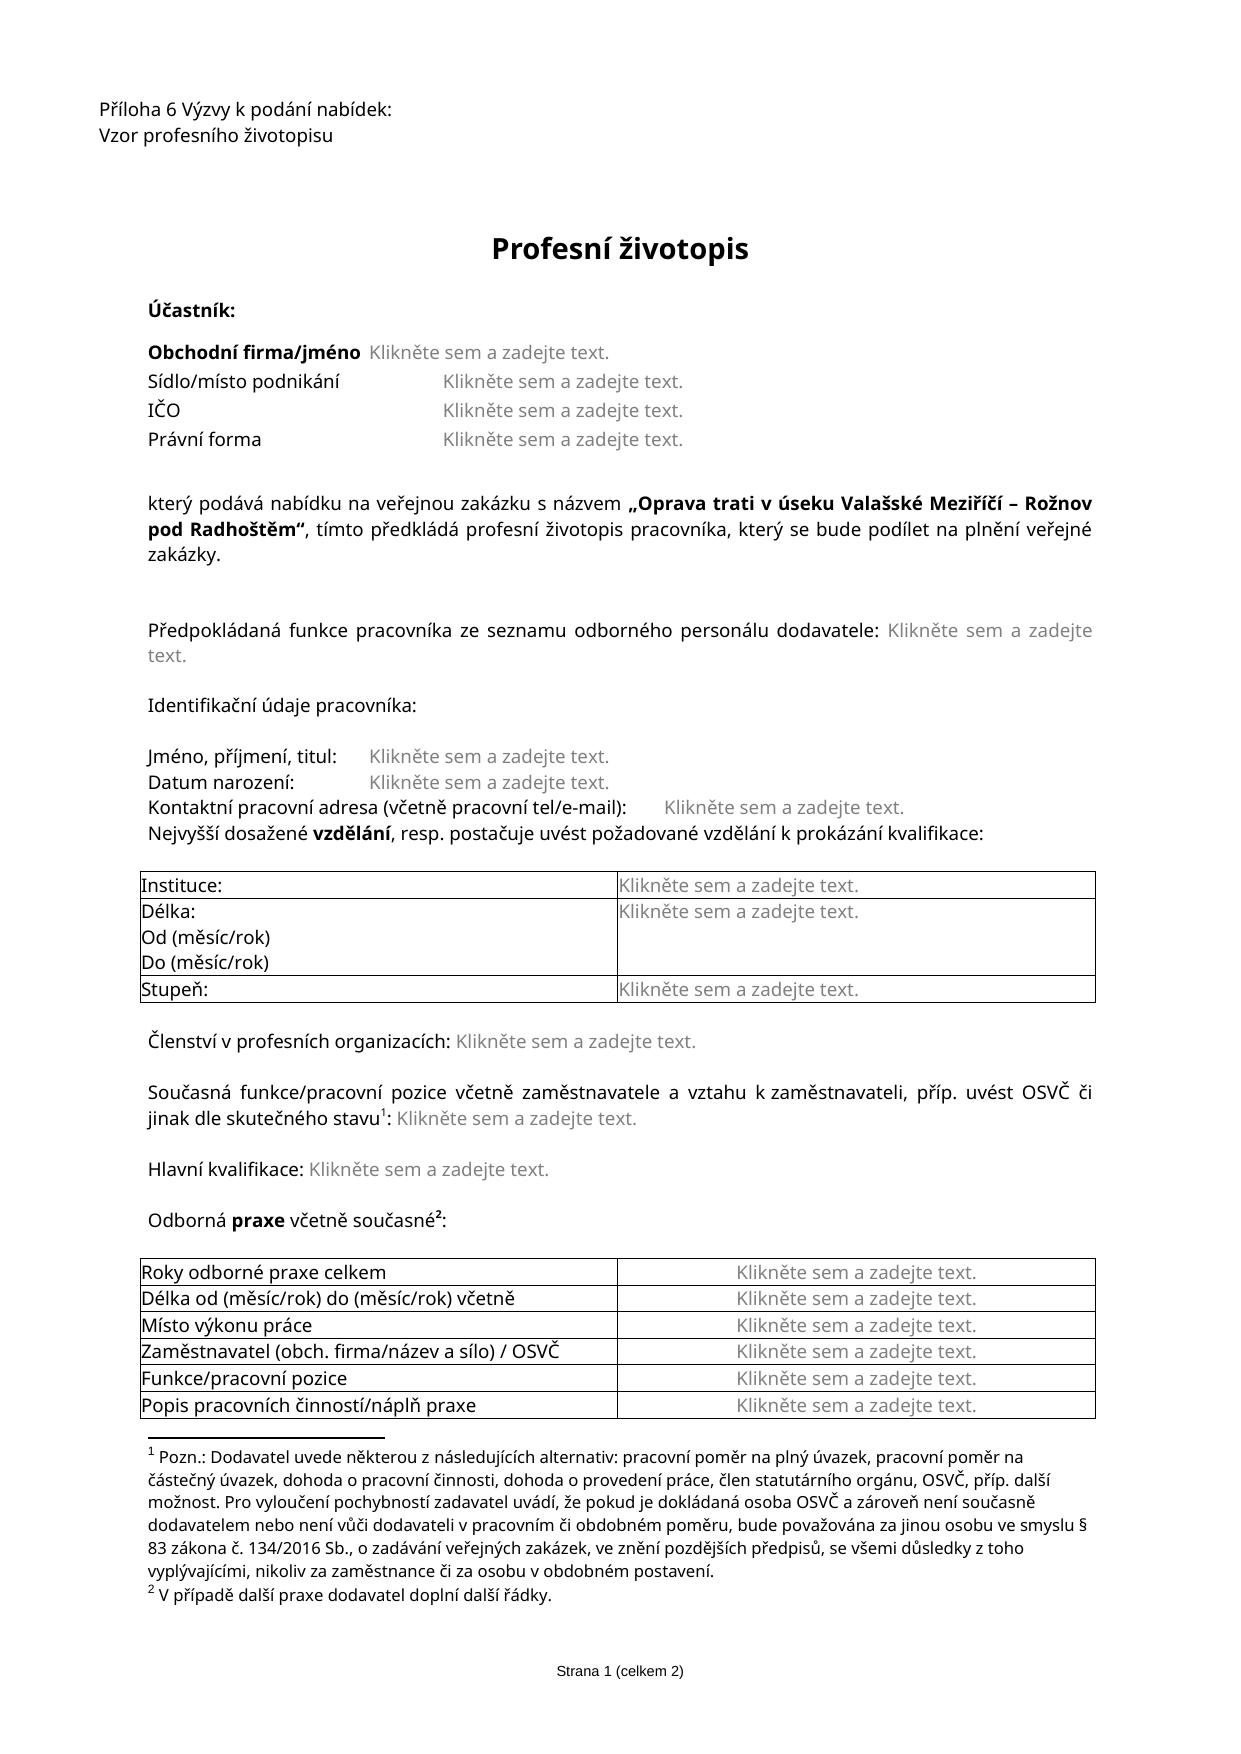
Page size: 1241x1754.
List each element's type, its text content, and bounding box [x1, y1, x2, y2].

text který podává nabídku na veřejnou zakázku s názvem „Oprava trati v úseku Valašské Meziříčí – Rožnov pod Radhoštěm“, tímto předkládá profesní životopis pracovníka, který se bude podílet na plnění veřejné zakázky. [148, 490, 1093, 567]
table_header [618, 1259, 1095, 1284]
table_cell [618, 1286, 1095, 1311]
table_cell [618, 1339, 1095, 1364]
text Kontaktní pracovní adresa (včetně pracovní tel/e-mail): [148, 794, 1093, 820]
text Členství v profesních organizacích: [148, 1028, 1093, 1054]
text Obchodní firma/jméno [148, 336, 1093, 365]
table_header Roky odborné praxe celkem [141, 1259, 617, 1284]
table_cell Popis pracovních činností/náplň praxe [141, 1392, 617, 1417]
text Identifikační údaje pracovníka: [148, 692, 1093, 718]
table_cell Délka: Od (měsíc/rok) Do (měsíc/rok) [141, 899, 617, 975]
text Předpokládaná funkce pracovníka ze seznamu odborného personálu dodavatele: [148, 617, 1093, 667]
table_cell [618, 899, 1095, 975]
table_cell Délka od (měsíc/rok) do (měsíc/rok) včetně [141, 1286, 617, 1311]
text IČO [148, 394, 1093, 423]
table_cell [618, 1312, 1095, 1338]
title Profesní životopis [148, 228, 1093, 268]
text Odborná praxe včetně současné: [148, 1207, 1093, 1232]
table_cell Místo výkonu práce [141, 1312, 617, 1338]
text Sídlo/místo podnikání [148, 365, 1093, 394]
table_header Instituce: [141, 872, 617, 898]
table_cell [618, 1365, 1095, 1391]
text Datum narození: [148, 769, 1093, 794]
text Právní forma [148, 423, 1093, 452]
text Nejvyšší dosažené vzdělání, resp. postačuje uvést požadované vzdělání k prokázání kvalifikace: [148, 820, 1093, 846]
text Účastník: [148, 293, 1093, 324]
table_cell Funkce/pracovní pozice [141, 1365, 617, 1391]
table_cell Stupeň: [141, 976, 617, 1002]
text Jméno, příjmení, titul: [148, 743, 1093, 769]
table_header [618, 872, 1095, 898]
text Současná funkce/pracovní pozice včetně zaměstnavatele a vztahu k zaměstnavateli, příp. uvést OSVČ či jinak dle skutečného stavu: [148, 1079, 1093, 1130]
text Hlavní kvalifikace: [148, 1156, 1093, 1181]
table_cell Zaměstnavatel (obch. firma/název a sílo) / OSVČ [141, 1339, 617, 1364]
table_cell [618, 1392, 1095, 1417]
table_cell [618, 976, 1095, 1002]
